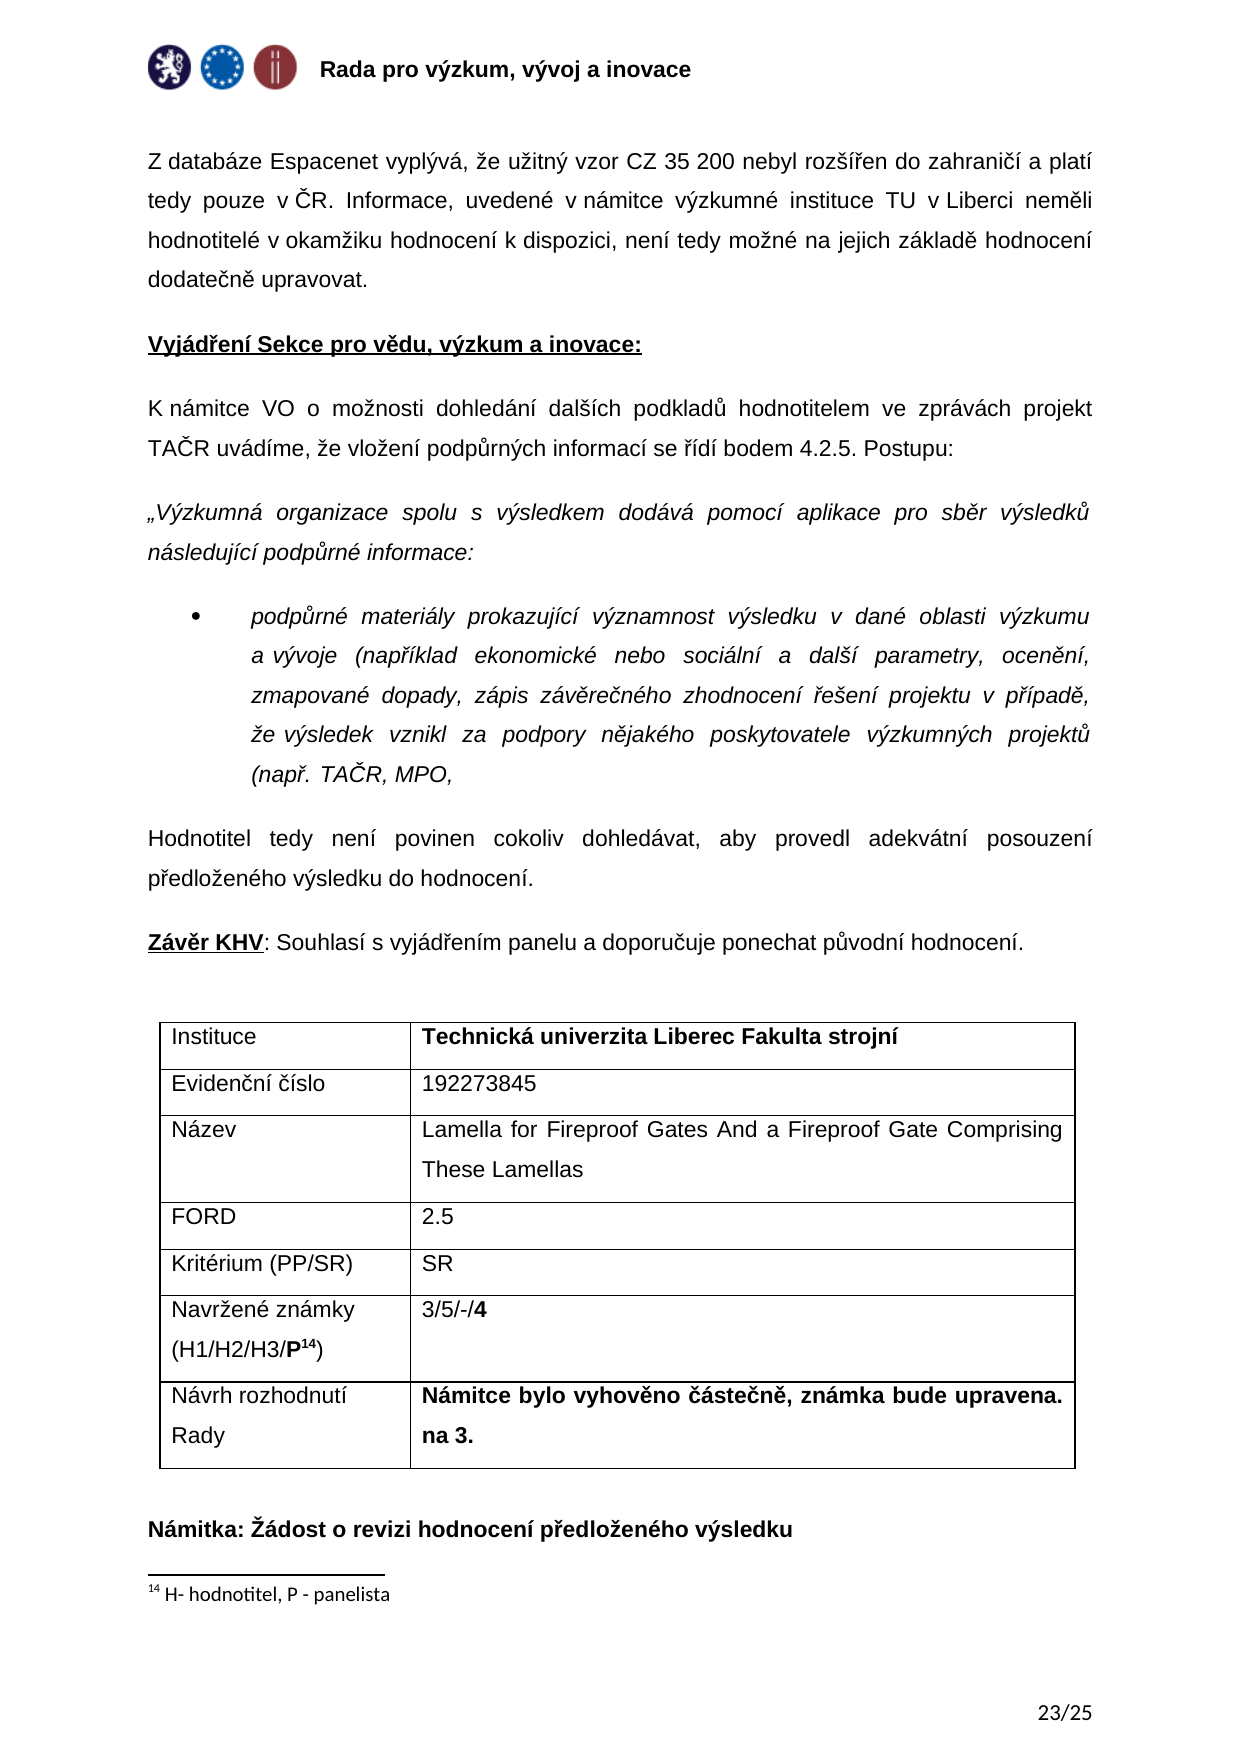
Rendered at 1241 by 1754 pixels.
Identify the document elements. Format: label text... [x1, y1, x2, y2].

table_cell Navržené známky (H1/H2/H3/P) [161, 1296, 410, 1381]
text Z databáze Espacenet vyplývá, že užitný vzor CZ 35 200 nebyl rozšířen do zahraničí a platí tedy pouze v ČR. Informace, uvedené v námitce výzkumné instituce TU v Liberci neměli hodnotitelé v okamžiku hodnocení k dispozici, není tedy možné na jejich základě hodnocení dodatečně upravovat. [148, 148, 1093, 292]
table_cell 3/5/-/4 [411, 1296, 1074, 1381]
table_cell Název [161, 1116, 410, 1202]
text K námitce VO o možnosti dohledání dalších podkladů hodnotitelem ve zprávách projekt TAČR uvádíme, že vložení podpůrných informací se řídí bodem 4.2.5. Postupu: [148, 395, 1093, 461]
text Vyjádření Sekce pro vědu, výzkum a inovace: [148, 331, 1093, 357]
table_cell FORD [161, 1203, 410, 1248]
text Hodnotitel tedy není povinen cokoliv dohledávat, aby provedl adekvátní posouzení předloženého výsledku do hodnocení. [148, 825, 1093, 891]
table_header Technická univerzita Liberec Fakulta strojní [411, 1023, 1074, 1069]
text Závěr KHV: Souhlasí s vyjádřením panelu a doporučuje ponechat původní hodnocení. [148, 929, 1093, 956]
table_cell Námitce bylo vyhověno částečně, známka bude upravena. na 3. [411, 1383, 1074, 1468]
table_cell Návrh rozhodnutí Rady [161, 1383, 410, 1468]
table_header Instituce [161, 1023, 410, 1069]
table_cell Evidenční číslo [161, 1070, 410, 1115]
table_cell SR [411, 1250, 1074, 1295]
table_cell Lamella for Fireproof Gates And a Fireproof Gate Comprising These Lamellas [411, 1116, 1074, 1202]
table_cell Kritérium (PP/SR) [161, 1250, 410, 1295]
picture [147, 44, 298, 91]
text „Výzkumná organizace spolu s výsledkem dodává pomocí aplikace pro sběr výsledků následující podpůrné informace: [148, 499, 1093, 565]
table_cell 2.5 [411, 1203, 1074, 1248]
table_cell 192273845 [411, 1070, 1074, 1115]
text Námitka: Žádost o revizi hodnocení předloženého výsledku [148, 1516, 1093, 1542]
list podpůrné materiály prokazující významnost výsledku v dané oblasti výzkumu a vývoje (například ekonomické nebo sociální a další parametry, ocenění, zmapované dopady, zápis závěrečného zhodnocení řešení projektu v případě, že výsledek vznikl za podpory nějakého poskytovatele výzkumných projektů (např. TAČR, MPO, [192, 603, 1093, 787]
